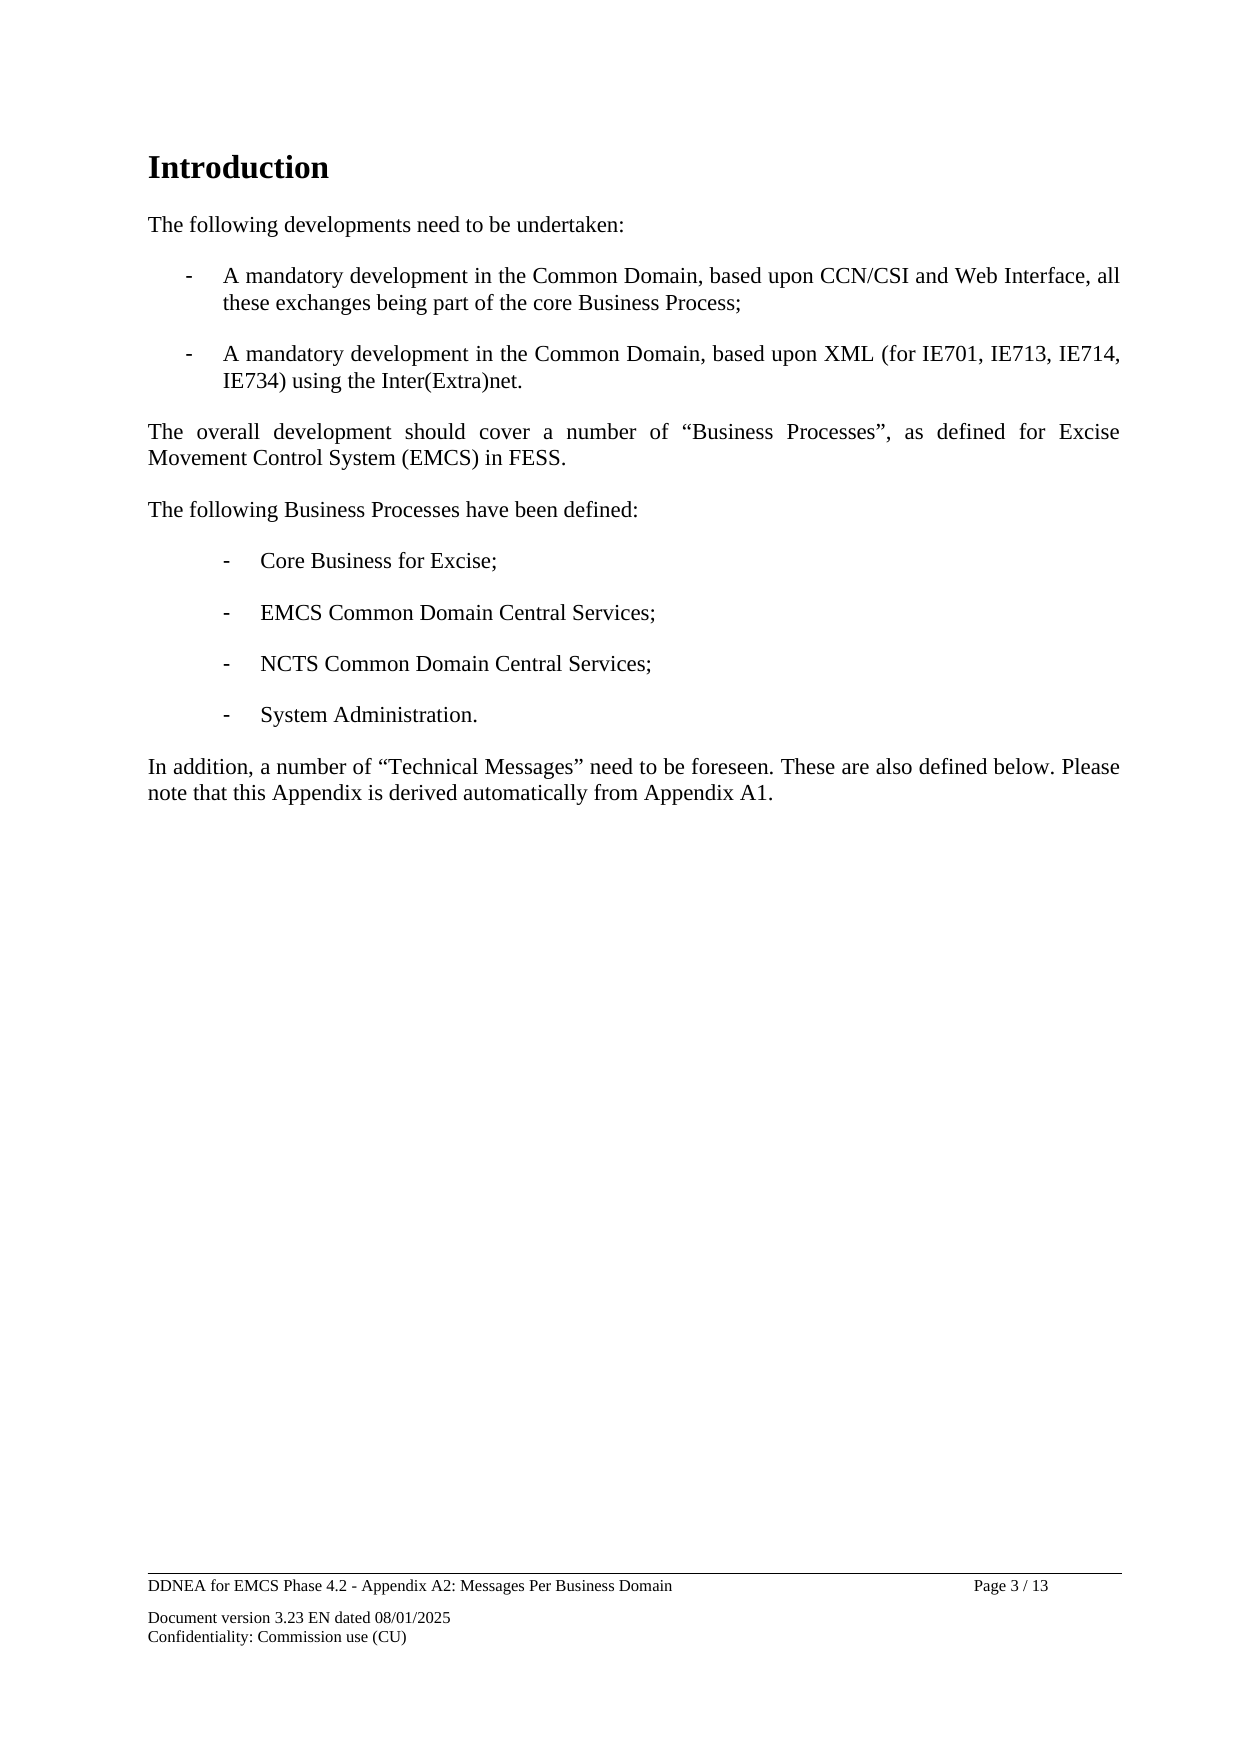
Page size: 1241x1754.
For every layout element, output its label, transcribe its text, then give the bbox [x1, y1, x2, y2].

list A mandatory development in the Common Domain, based upon CCN/CSI and Web Interface, all these exchanges being part of the core Business Process; [185, 262, 1122, 315]
text In addition, a number of “Technical Messages” need to be foreseen. These are also defined below. Please note that this Appendix is derived automatically from Appendix A1. [148, 753, 1122, 806]
text The overall development should cover a number of “Business Processes”, as defined for Excise Movement Control System (EMCS) in FESS. [148, 418, 1122, 471]
list Core Business for Excise; [223, 547, 1122, 573]
list NCTS Common Domain Central Services; [223, 650, 1122, 676]
text Introduction [148, 148, 1122, 186]
list EMCS Common Domain Central Services; [223, 598, 1122, 625]
text The following developments need to be undertaken: [148, 211, 1122, 237]
list System Administration. [223, 701, 1122, 728]
text The following Business Processes have been defined: [148, 496, 1122, 522]
list A mandatory development in the Common Domain, based upon XML (for IE701, IE713, IE714, IE734) using the Inter(Extra)net. [185, 340, 1122, 393]
